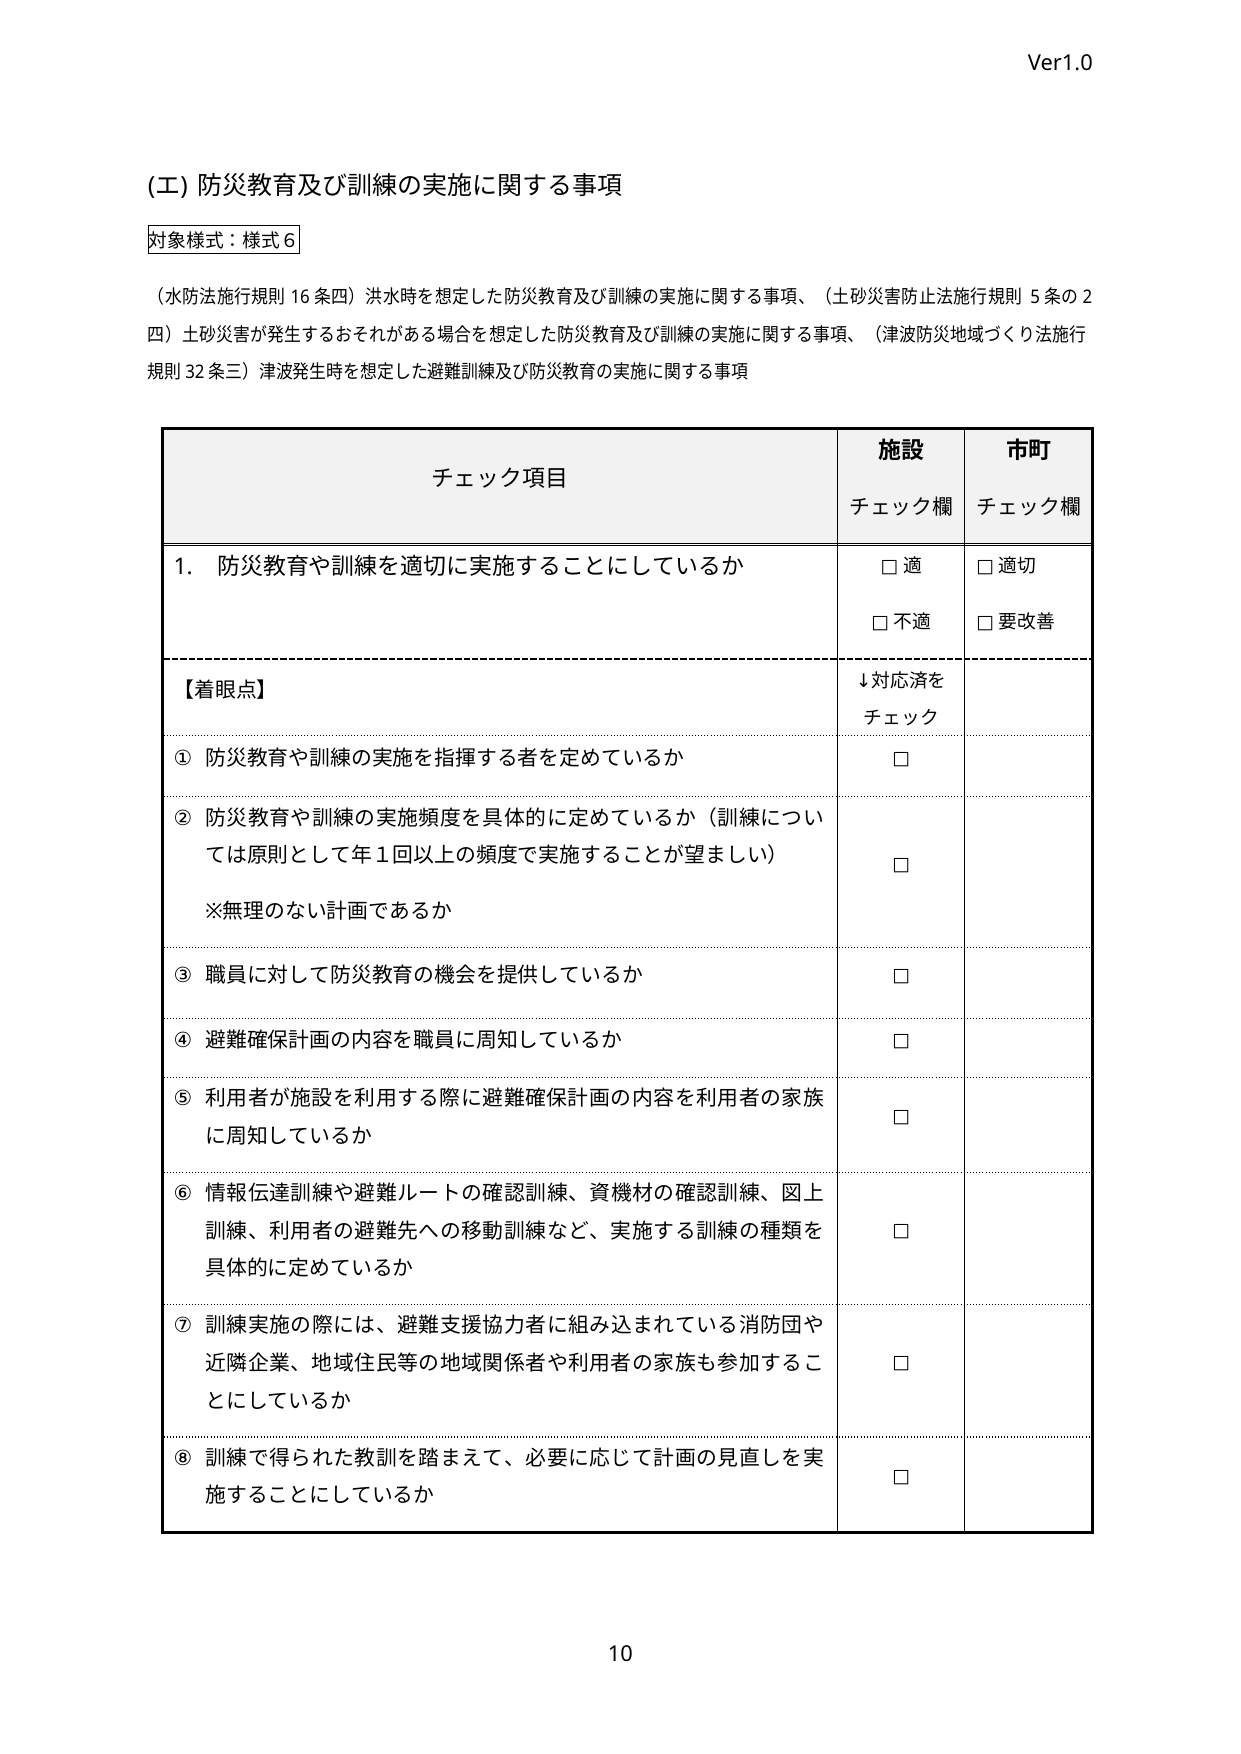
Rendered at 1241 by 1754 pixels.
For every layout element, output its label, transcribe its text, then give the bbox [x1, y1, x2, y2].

table_cell [965, 1077, 1091, 1172]
table_cell 訓練で得られた教訓を踏まえて、必要に応じて計画の見直しを実施することにしているか [164, 1436, 837, 1531]
table_cell 避難確保計画の内容を職員に周知しているか [164, 1018, 837, 1077]
table_cell [965, 1304, 1091, 1436]
table_cell □ [838, 735, 964, 796]
text 対象様式：様式６ [148, 221, 1092, 258]
table_cell ↓対応済を チェック [838, 658, 964, 735]
table_cell □ [838, 796, 964, 947]
table_cell 職員に対して防災教育の機会を提供しているか [164, 947, 837, 1018]
table_cell [965, 1018, 1091, 1077]
table_cell [965, 735, 1091, 796]
table_cell [965, 1172, 1091, 1304]
table_cell 防災教育や訓練の実施頻度を具体的に定めているか（訓練については原則として年１回以上の頻度で実施することが望ましい） ※無理のない計画であるか [164, 796, 837, 947]
table_cell 防災教育や訓練を適切に実施することにしているか [164, 546, 837, 658]
table_cell □ [838, 1436, 964, 1531]
text （水防法施行規則16条四）洪水時を想定した防災教育及び訓練の実施に関する事項、（土砂災害防止法施行規則5条の2四）土砂災害が発生するおそれがある場合を想定した防災教育及び訓練の実施に関する事項、（津波防災地域づくり法施行規則32条三）津波発生時を想定した避難訓練及び防災教育の実施に関する事項 [148, 277, 1092, 389]
table_header 市町 チェック欄 [965, 430, 1091, 543]
table_cell 訓練実施の際には、避難支援協力者に組み込まれている消防団や近隣企業、地域住民等の地域関係者や利用者の家族も参加することにしているか [164, 1304, 837, 1436]
table_cell [965, 1436, 1091, 1531]
table_cell [965, 658, 1091, 735]
table_cell □ [838, 1172, 964, 1304]
table_cell 利用者が施設を利用する際に避難確保計画の内容を利用者の家族に周知しているか [164, 1077, 837, 1172]
table_header チェック項目 [164, 430, 837, 543]
table_cell 防災教育や訓練の実施を指揮する者を定めているか [164, 735, 837, 796]
table_header 施設 チェック欄 [838, 430, 964, 543]
table_cell □ 適切 □ 要改善 [965, 546, 1091, 658]
table_cell [965, 947, 1091, 1018]
list 防災教育及び訓練の実施に関する事項 [148, 164, 1092, 202]
table_cell 【着眼点】 [164, 658, 837, 735]
table_cell □ [838, 1304, 964, 1436]
table_cell 情報伝達訓練や避難ルートの確認訓練、資機材の確認訓練、図上訓練、利用者の避難先への移動訓練など、実施する訓練の種類を具体的に定めているか [164, 1172, 837, 1304]
table_cell □ [838, 1077, 964, 1172]
table_cell □ [838, 947, 964, 1018]
table_cell [965, 796, 1091, 947]
table_cell □ [838, 1018, 964, 1077]
table_cell □ 適 □ 不適 [838, 546, 964, 658]
